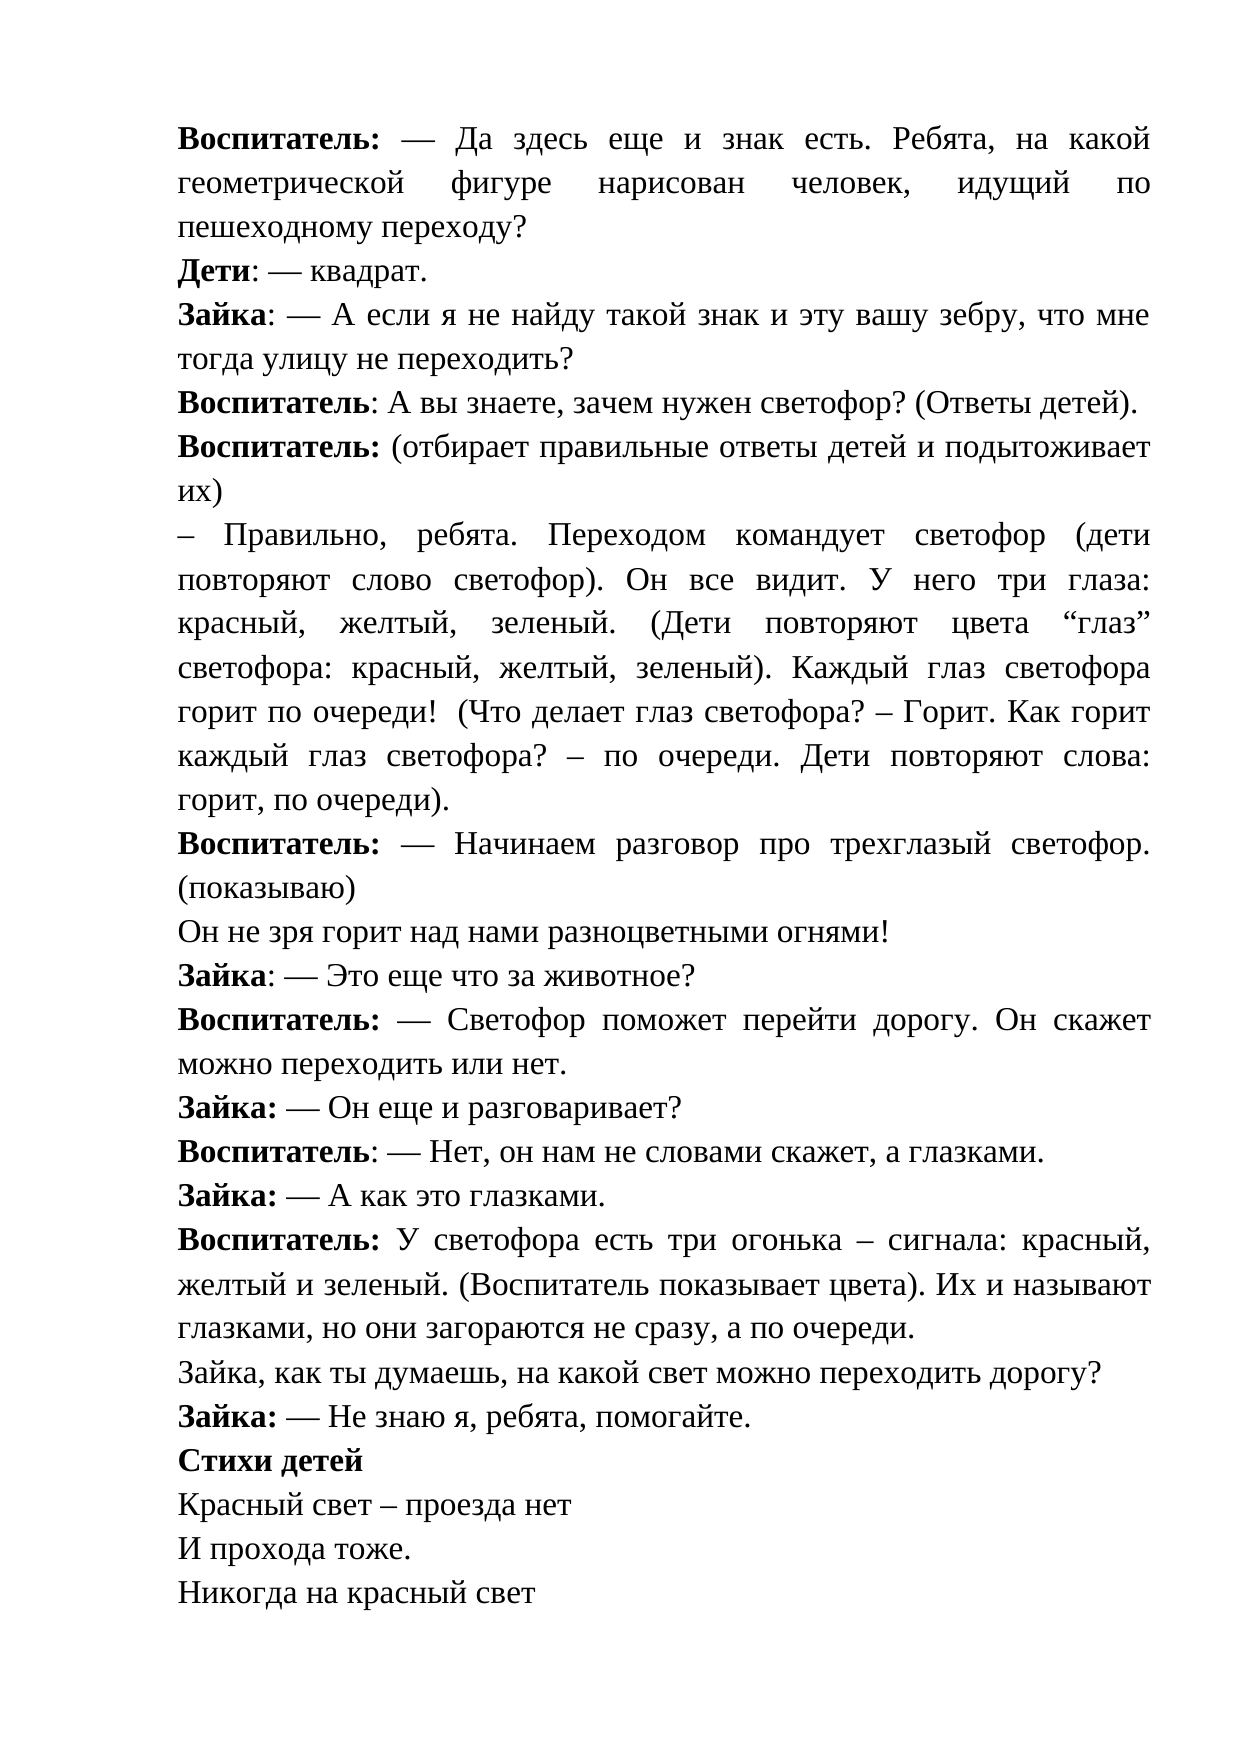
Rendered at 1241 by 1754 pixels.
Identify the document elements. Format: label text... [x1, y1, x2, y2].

text Зайка: — Он еще и разговаривает? [177, 1087, 1152, 1126]
text И прохода тоже. [177, 1528, 1152, 1566]
text Красный свет – проезда нет [177, 1484, 1152, 1522]
text Стихи детей [177, 1440, 1152, 1478]
text Дети: — квадрат. [177, 250, 1152, 289]
text – Правильно, ребята. Переходом командует светофор (дети повторяют слово светофор). Он все видит. У него три глаза: красный, желтый, зеленый. (Дети повторяют цвета “глаз” светофора: красный, желтый, зеленый). Каждый глаз светофора горит по очереди! (Что делает глаз светофора? – Горит. Как горит каждый глаз светофора? – по очереди. Дети повторяют слова: горит, по очереди). [177, 515, 1152, 817]
text Воспитатель: — Нет, он нам не словами скажет, а глазками. [177, 1132, 1152, 1170]
text Воспитатель: — Да здесь еще и знак есть. Ребята, на какой геометрической фигуре нарисован человек, идущий по пешеходному переходу? [177, 118, 1152, 244]
text Зайка: — Не знаю я, ребята, помогайте. [177, 1396, 1152, 1434]
text Воспитатель: — Начинаем разговор про трехглазый светофор. (показываю) [177, 823, 1152, 906]
text Зайка: — А как это глазками. [177, 1176, 1152, 1214]
text Воспитатель: — Светофор поможет перейти дорогу. Он скажет можно переходить или нет. [177, 999, 1152, 1082]
text Воспитатель: (отбирает правильные ответы детей и подытоживает их) [177, 427, 1152, 509]
text Воспитатель: У светофора есть три огонька – сигнала: красный, желтый и зеленый. (Воспитатель показывает цвета). Их и называют глазками, но они загораются не сразу, а по очереди. [177, 1220, 1152, 1346]
text Зайка: — А если я не найду такой знак и эту вашу зебру, что мне тогда улицу не переходить? [177, 294, 1152, 377]
text Воспитатель: А вы знаете, зачем нужен светофор? (Ответы детей). [177, 382, 1152, 421]
text Никогда на красный свет [177, 1572, 1152, 1611]
text Зайка: — Это еще что за животное? [177, 955, 1152, 994]
text Он не зря горит над нами разноцветными огнями! [177, 911, 1152, 949]
text Зайка, как ты думаешь, на какой свет можно переходить дорогу? [177, 1352, 1152, 1390]
